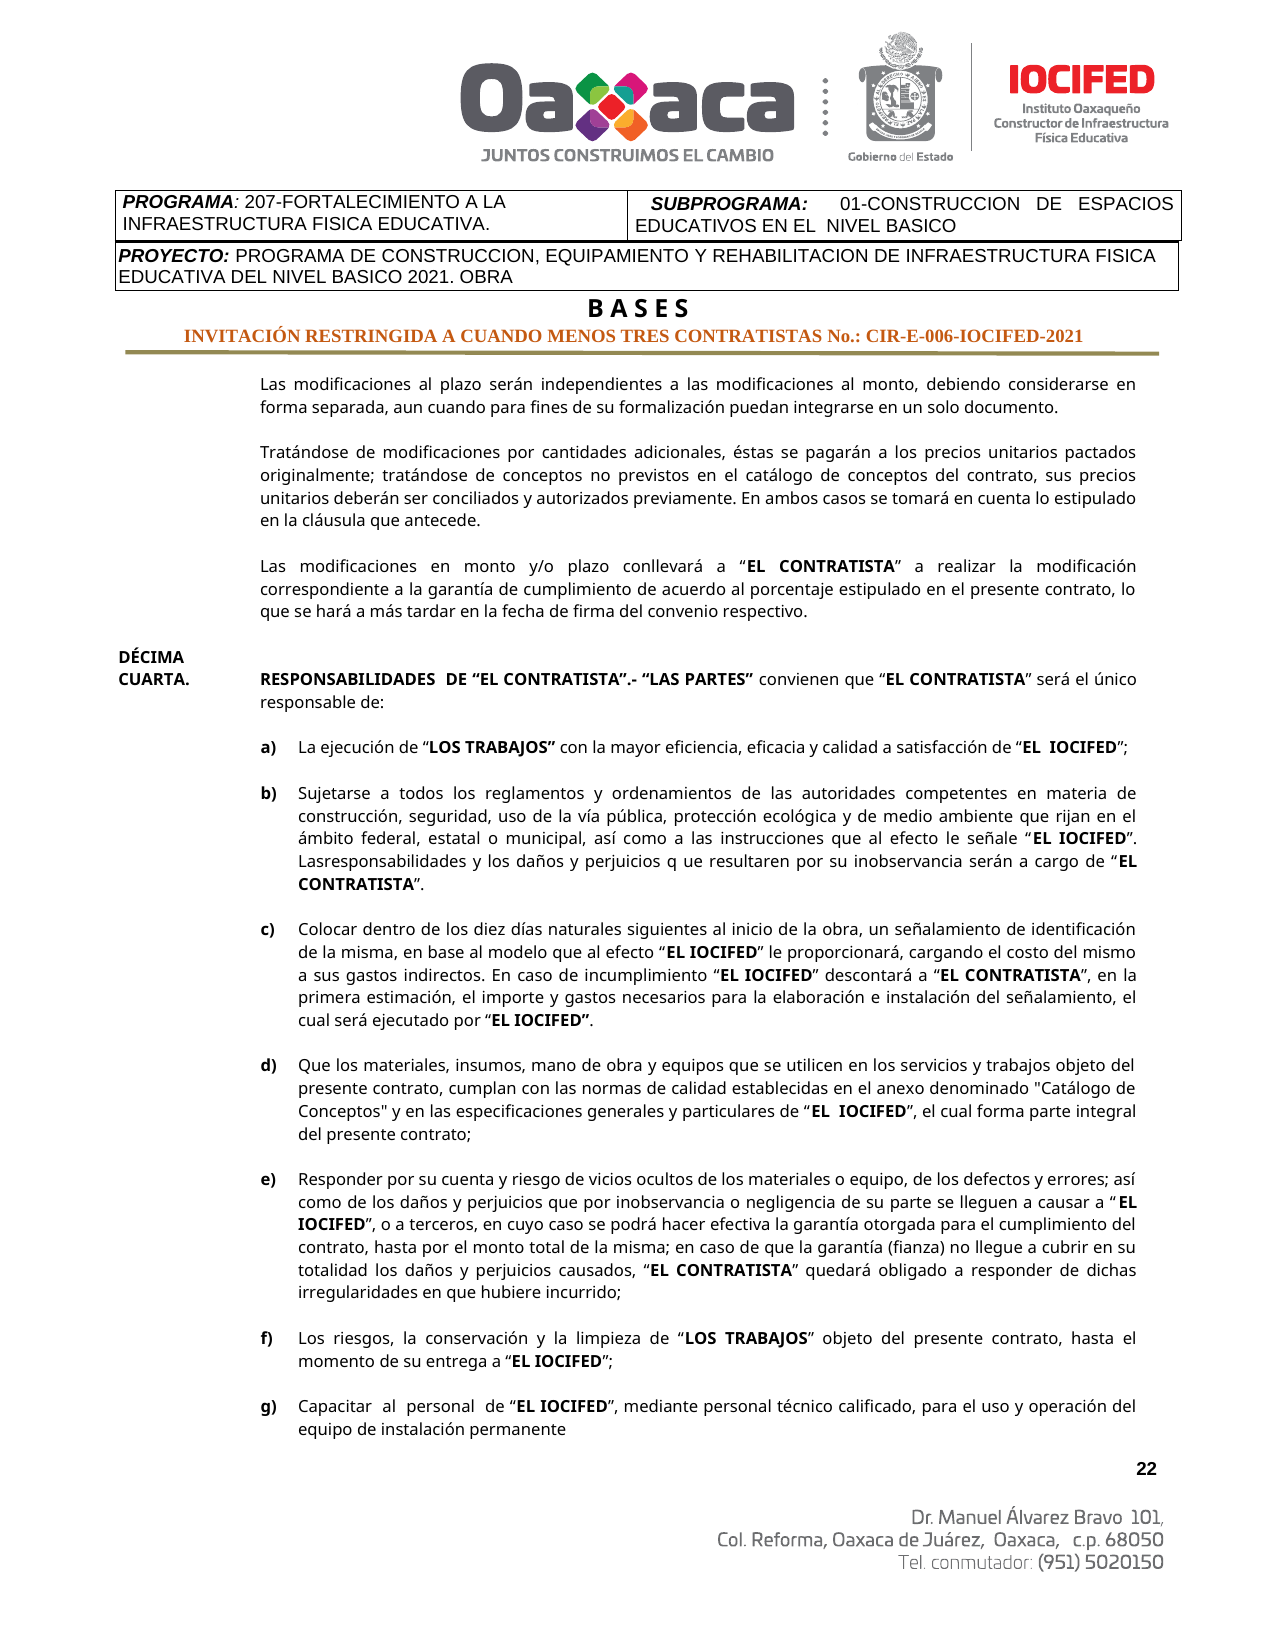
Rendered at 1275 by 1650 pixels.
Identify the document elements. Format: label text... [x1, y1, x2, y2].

list Colocar dentro de los diez días naturales siguientes al inicio de la obra, un señalamiento de identificación de la misma, en base al modelo que al efecto “EL IOCIFED” le proporcionará, cargando el costo del mismo a sus gastos indirectos. En caso de incumplimiento “EL IOCIFED” descontará a “EL CONTRATISTA”, en la primera estimación, el importe y gastos necesarios para la elaboración e instalación del señalamiento, el cual será ejecutado por “EL IOCIFED”. [260, 918, 1137, 1031]
list Sujetarse a todos los reglamentos y ordenamientos de las autoridades competentes en materia de construcción, seguridad, uso de la vía pública, protección ecológica y de medio ambiente que rijan en el ámbito federal, estatal o municipal, así como a las instrucciones que al efecto le señale “EL IOCIFED”. Lasresponsabilidades y los daños y perjuicios q ue resultaren por su inobservancia serán a cargo de “EL CONTRATISTA”. [260, 782, 1137, 895]
list Capacitar al personal de “EL IOCIFED”, mediante personal técnico calificado, para el uso y operación del equipo de instalación permanente [260, 1395, 1137, 1440]
text Tratándose de modificaciones por cantidades adicionales, éstas se pagarán a los precios unitarios pactados originalmente; tratándose de conceptos no previstos en el catálogo de conceptos del contrato, sus precios unitarios deberán ser conciliados y autorizados previamente. En ambos casos se tomará en cuenta lo estipulado en la cláusula que antecede. [118, 441, 1137, 532]
list La ejecución de “LOS TRABAJOS” con la mayor eficiencia, eficacia y calidad a satisfacción de “EL IOCIFED”; [260, 736, 1137, 759]
text Las modificaciones en monto y/o plazo conllevará a “EL CONTRATISTA” a realizar la modificación correspondiente a la garantía de cumplimiento de acuerdo al porcentaje estipulado en el presente contrato, lo que se hará a más tardar en la fecha de firma del convenio respectivo. [118, 554, 1137, 623]
list Que los materiales, insumos, mano de obra y equipos que se utilicen en los servicios y trabajos objeto del presente contrato, cumplan con las normas de calidad establecidas en el anexo denominado "Catálogo de Conceptos" y en las especificaciones generales y particulares de “EL IOCIFED”, el cual forma parte integral del presente contrato; [260, 1054, 1137, 1145]
text Las modificaciones al plazo serán independientes a las modificaciones al monto, debiendo considerarse en forma separada, aun cuando para fines de su formalización puedan integrarse en un solo documento. [118, 373, 1137, 418]
list Los riesgos, la conservación y la limpieza de “LOS TRABAJOS” objeto del presente contrato, hasta el momento de su entrega a “EL IOCIFED”; [260, 1327, 1137, 1372]
text DÉCIMA [118, 645, 1137, 668]
text CUARTA. RESPONSABILIDADES DE “EL CONTRATISTA”.- “LAS PARTES” convienen que “EL CONTRATISTA” será el único responsable de: [118, 668, 1137, 713]
list Responder por su cuenta y riesgo de vicios ocultos de los materiales o equipo, de los defectos y errores; así como de los daños y perjuicios que por inobservancia o negligencia de su parte se lleguen a causar a “EL IOCIFED”, o a terceros, en cuyo caso se podrá hacer efectiva la garantía otorgada para el cumplimiento del contrato, hasta por el monto total de la misma; en caso de que la garantía (fianza) no llegue a cubrir en su totalidad los daños y perjuicios causados, “EL CONTRATISTA” quedará obligado a responder de dichas irregularidades en que hubiere incurrido; [260, 1168, 1137, 1304]
